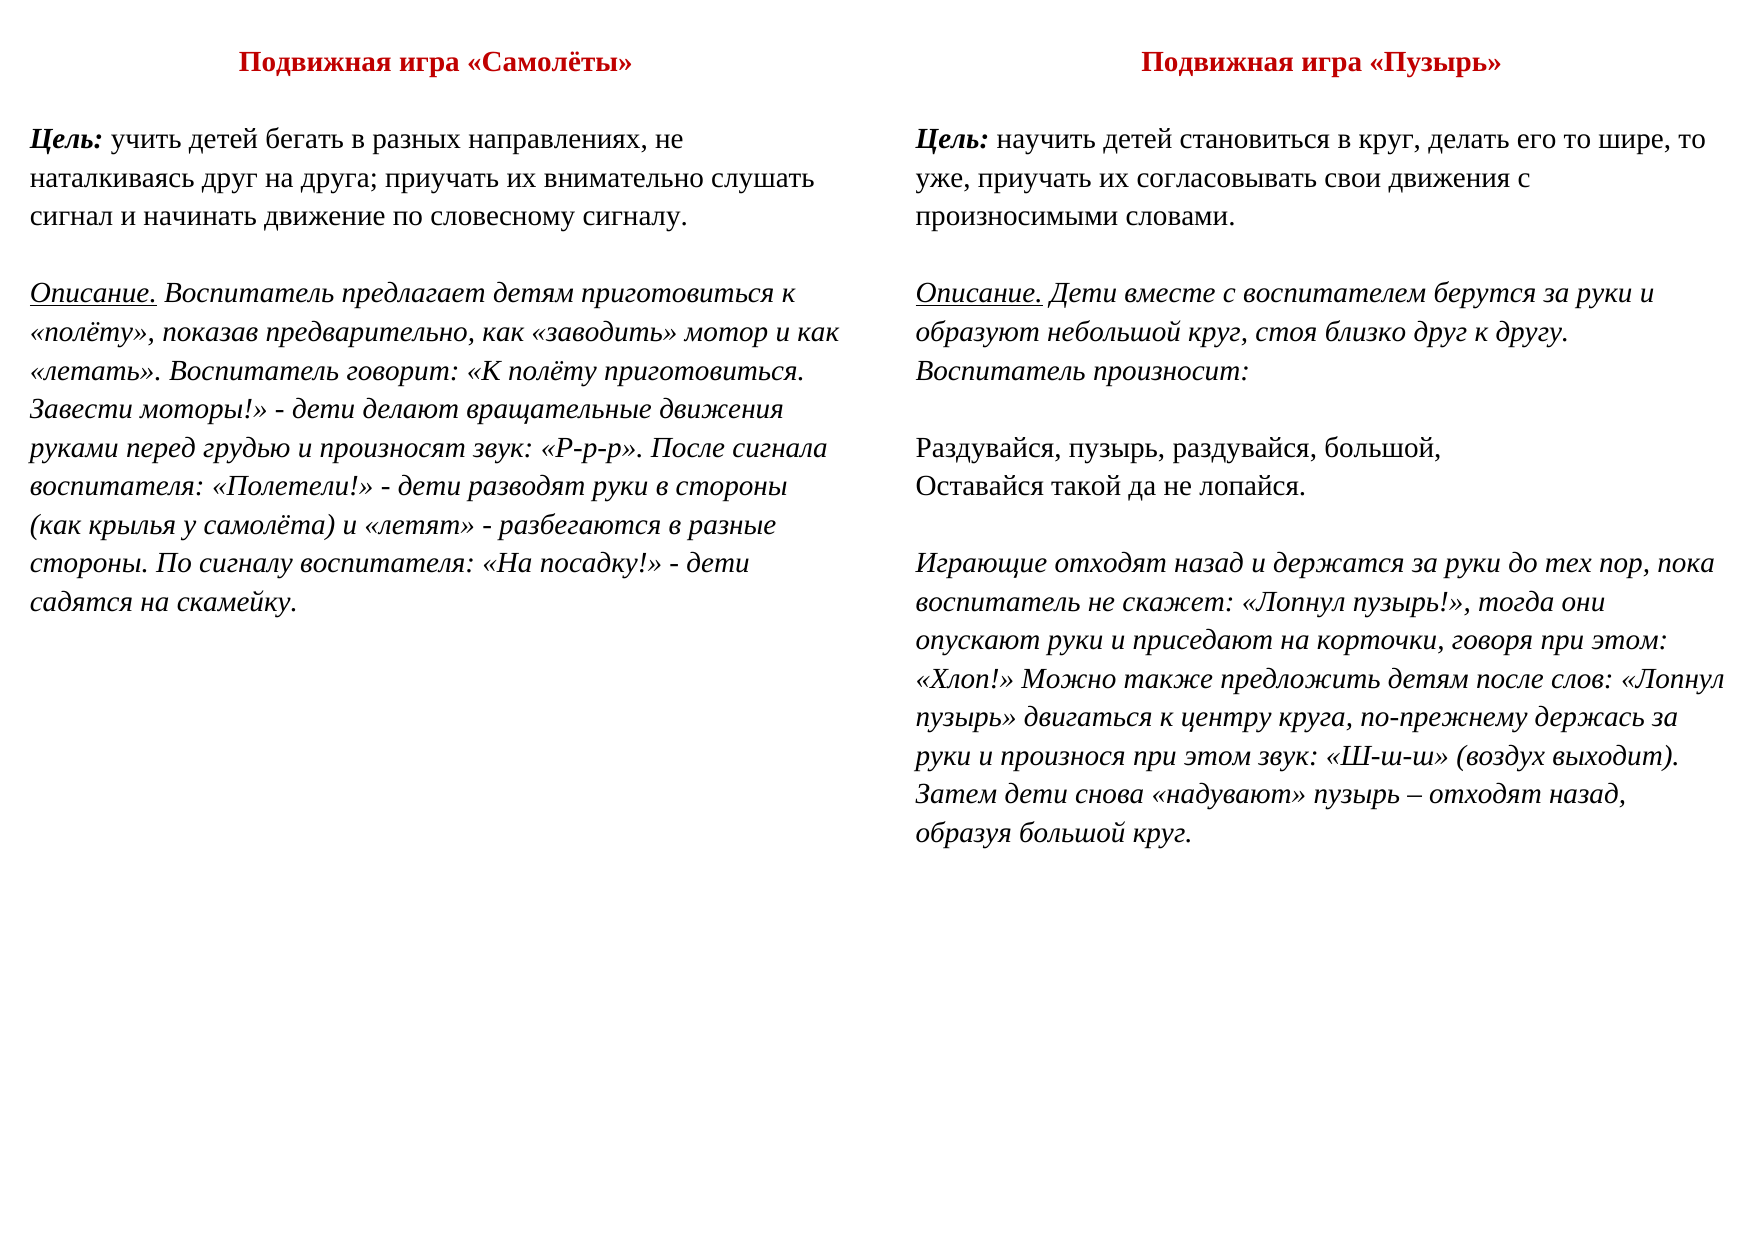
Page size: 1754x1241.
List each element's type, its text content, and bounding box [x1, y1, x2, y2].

text Описание. Дети вместе с воспитателем берутся за руки и образуют небольшой круг, стоя близко друг к другу. Воспитатель произносит: [915, 276, 1728, 386]
text Цель: научить детей становиться в круг, делать его то шире, то уже, приучать их согласовывать свои движения с произносимыми словами. [915, 121, 1728, 232]
text Подвижная игра «Самолёты» [29, 44, 842, 78]
text Раздувайся, пузырь, раздувайся, большой, [915, 430, 1728, 463]
text Подвижная игра «Пузырь» [915, 44, 1728, 78]
text Цель: учить детей бегать в разных направлениях, не наталкиваясь друг на друга; приучать их внимательно слушать сигнал и начинать движение по словесному сигналу. [29, 121, 842, 232]
text Оставайся такой да не лопайся. [915, 468, 1728, 502]
text Играющие отходят назад и держатся за руки до тех пор, пока воспитатель не скажет: «Лопнул пузырь!», тогда они опускают руки и приседают на корточки, говоря при этом: «Хлоп!» Можно также предложить детям после слов: «Лопнул пузырь» двигаться к центру круга, по-прежнему держась за руки и произнося при этом звук: «Ш-ш-ш» (воздух выходит). Затем дети снова «надувают» пузырь – отходят назад, образуя большой круг. [915, 545, 1728, 849]
text Описание. Воспитатель предлагает детям приготовиться к «полёту», показав предварительно, как «заводить» мотор и как «летать». Воспитатель говорит: «К полёту приготовиться. Завести моторы!» - дети делают вращательные движения руками перед грудью и произносят звук: «Р-р-р». После сигнала воспитателя: «Полетели!» - дети разводят руки в стороны (как крылья у самолёта) и «летят» - разбегаются в разные стороны. По сигналу воспитателя: «На посадку!» - дети садятся на скамейку. [29, 276, 842, 617]
